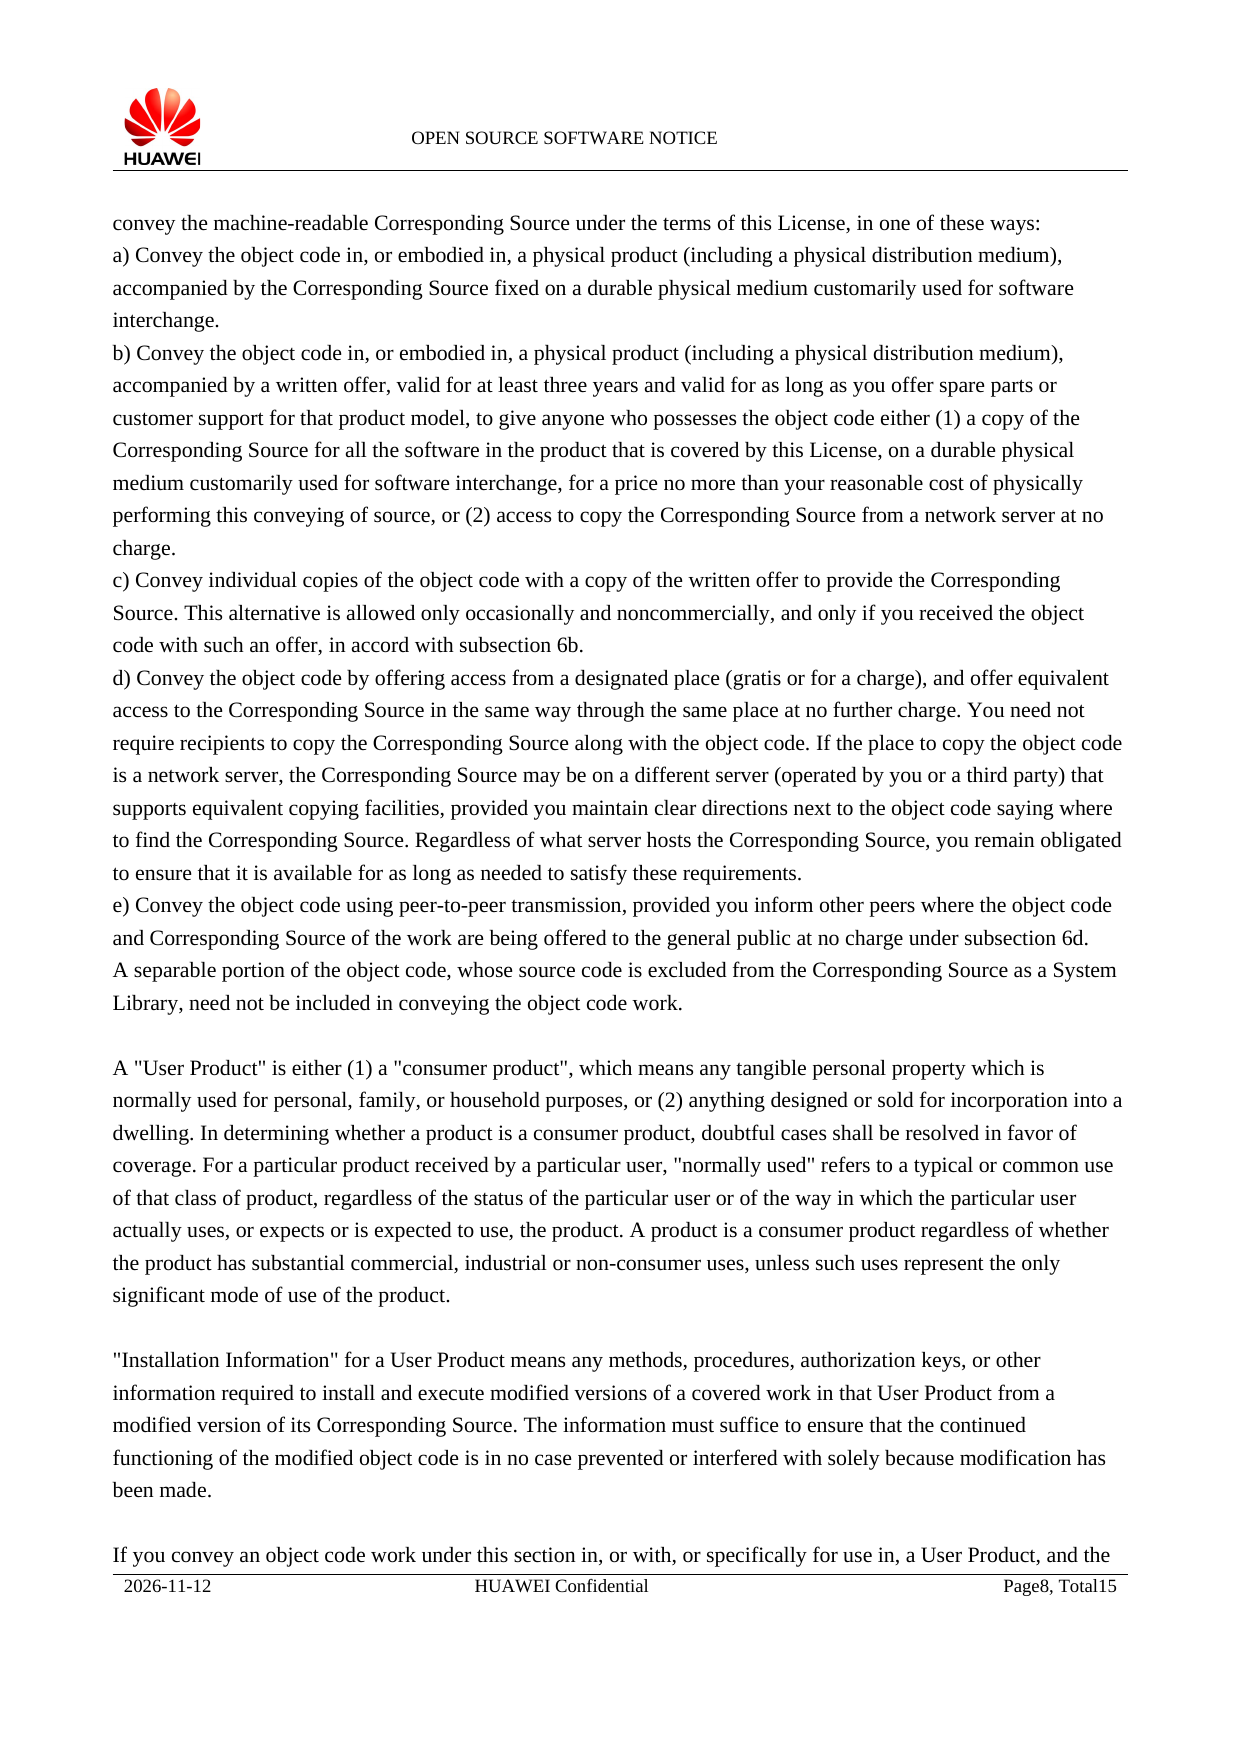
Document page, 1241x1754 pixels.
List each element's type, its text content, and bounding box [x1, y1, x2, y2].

picture [124, 88, 201, 165]
